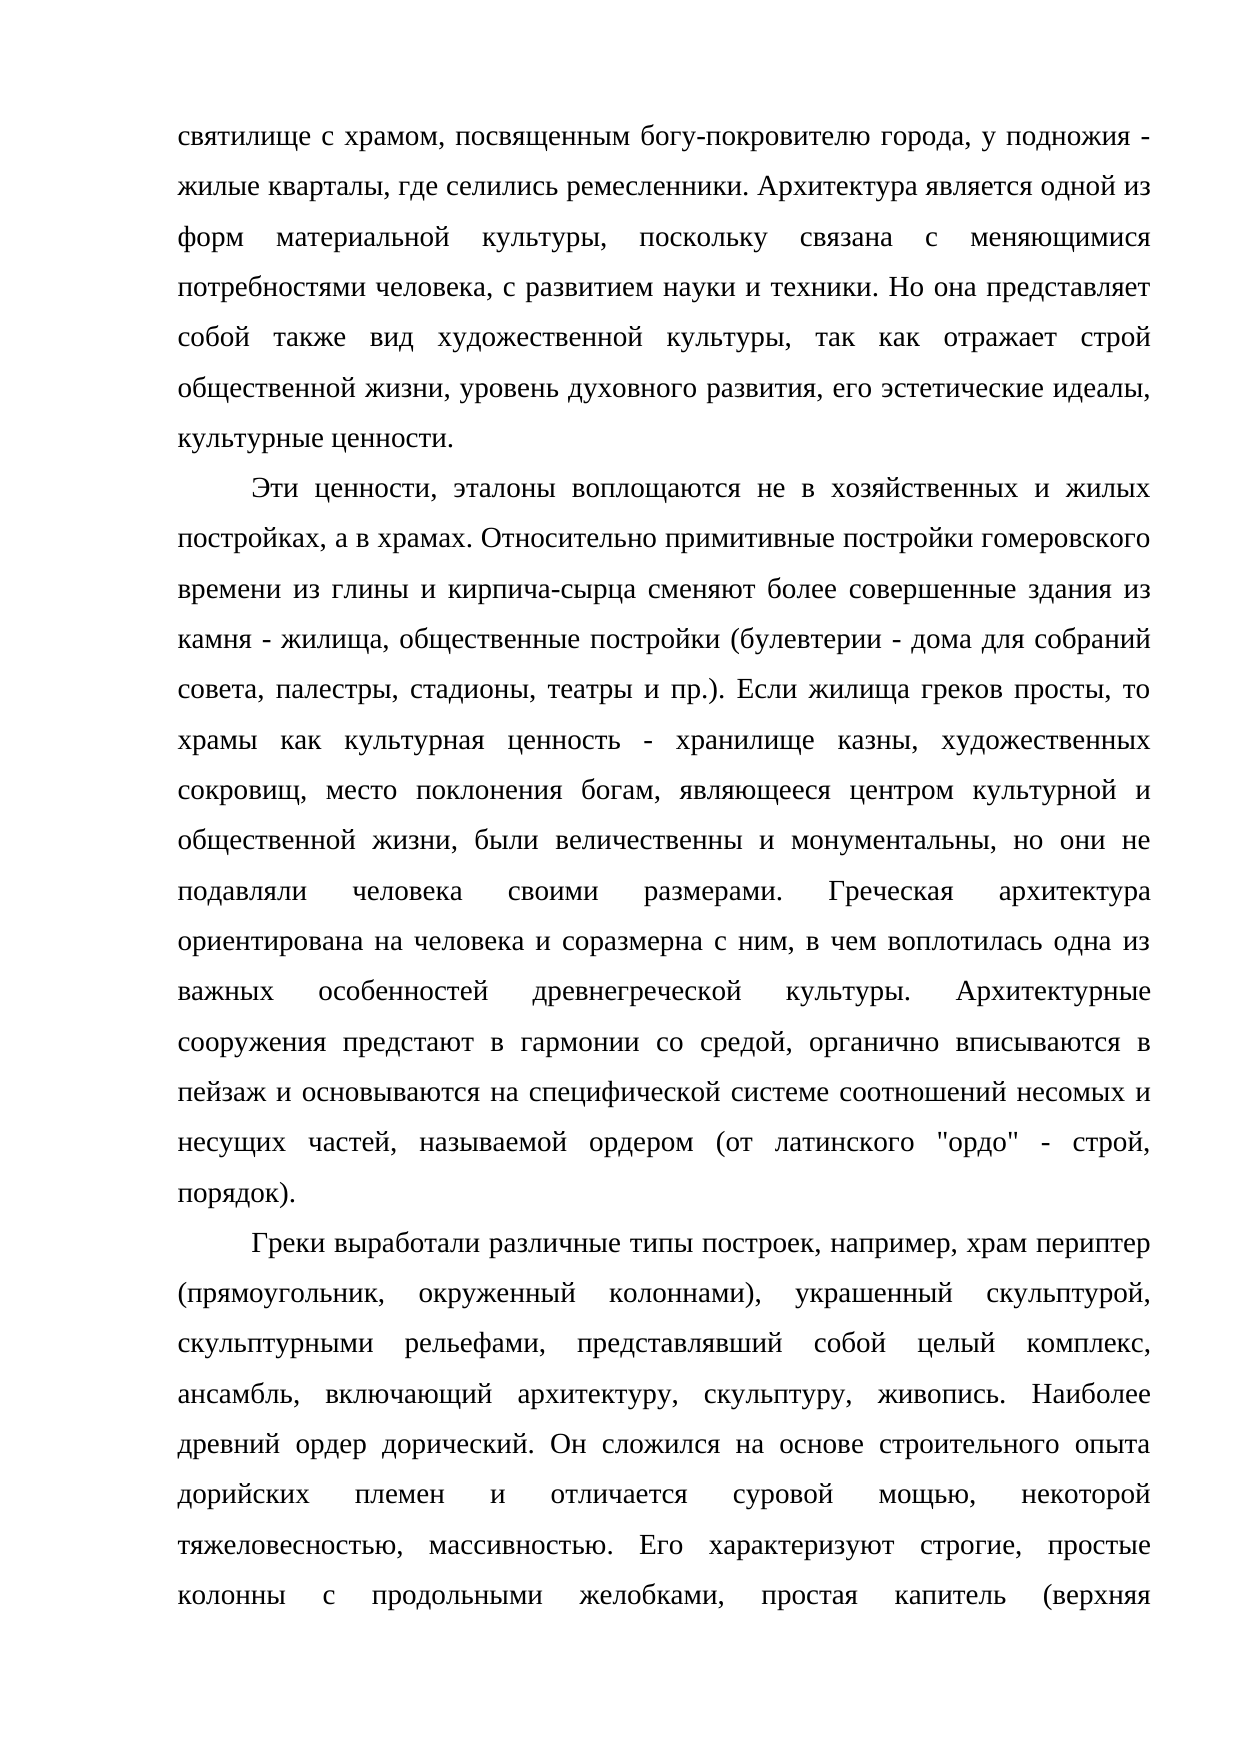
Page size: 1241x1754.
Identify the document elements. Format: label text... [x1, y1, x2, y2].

text Эти ценности, эталоны воплощаются не в хозяйственных и жилых постройках, а в храмах. Относительно примитивные постройки гомеровского времени из глины и кирпича-сырца сменяют более совершенные здания из камня - жилища, общественные постройки (булевтерии - дома для собраний совета, палестры, стадионы, театры и пр.). Если жилища греков просты, то храмы как культурная ценность - хранилище казны, художественных сокровищ, место поклонения богам, являющееся центром культурной и общественной жизни, были величественны и монументальны, но они не подавляли человека своими размерами. Греческая архитектура ориентирована на человека и соразмерна с ним, в чем воплотилась одна из важных особенностей древнегреческой культуры. Архитектурные сооружения предстают в гармонии со средой, органично вписываются в пейзаж и основываются на специфической системе соотношений несомых и несущих частей, называемой ордером (от латинского "ордо" - строй, порядок). [177, 470, 1152, 1208]
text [177, 1225, 1152, 1611]
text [177, 118, 1152, 453]
